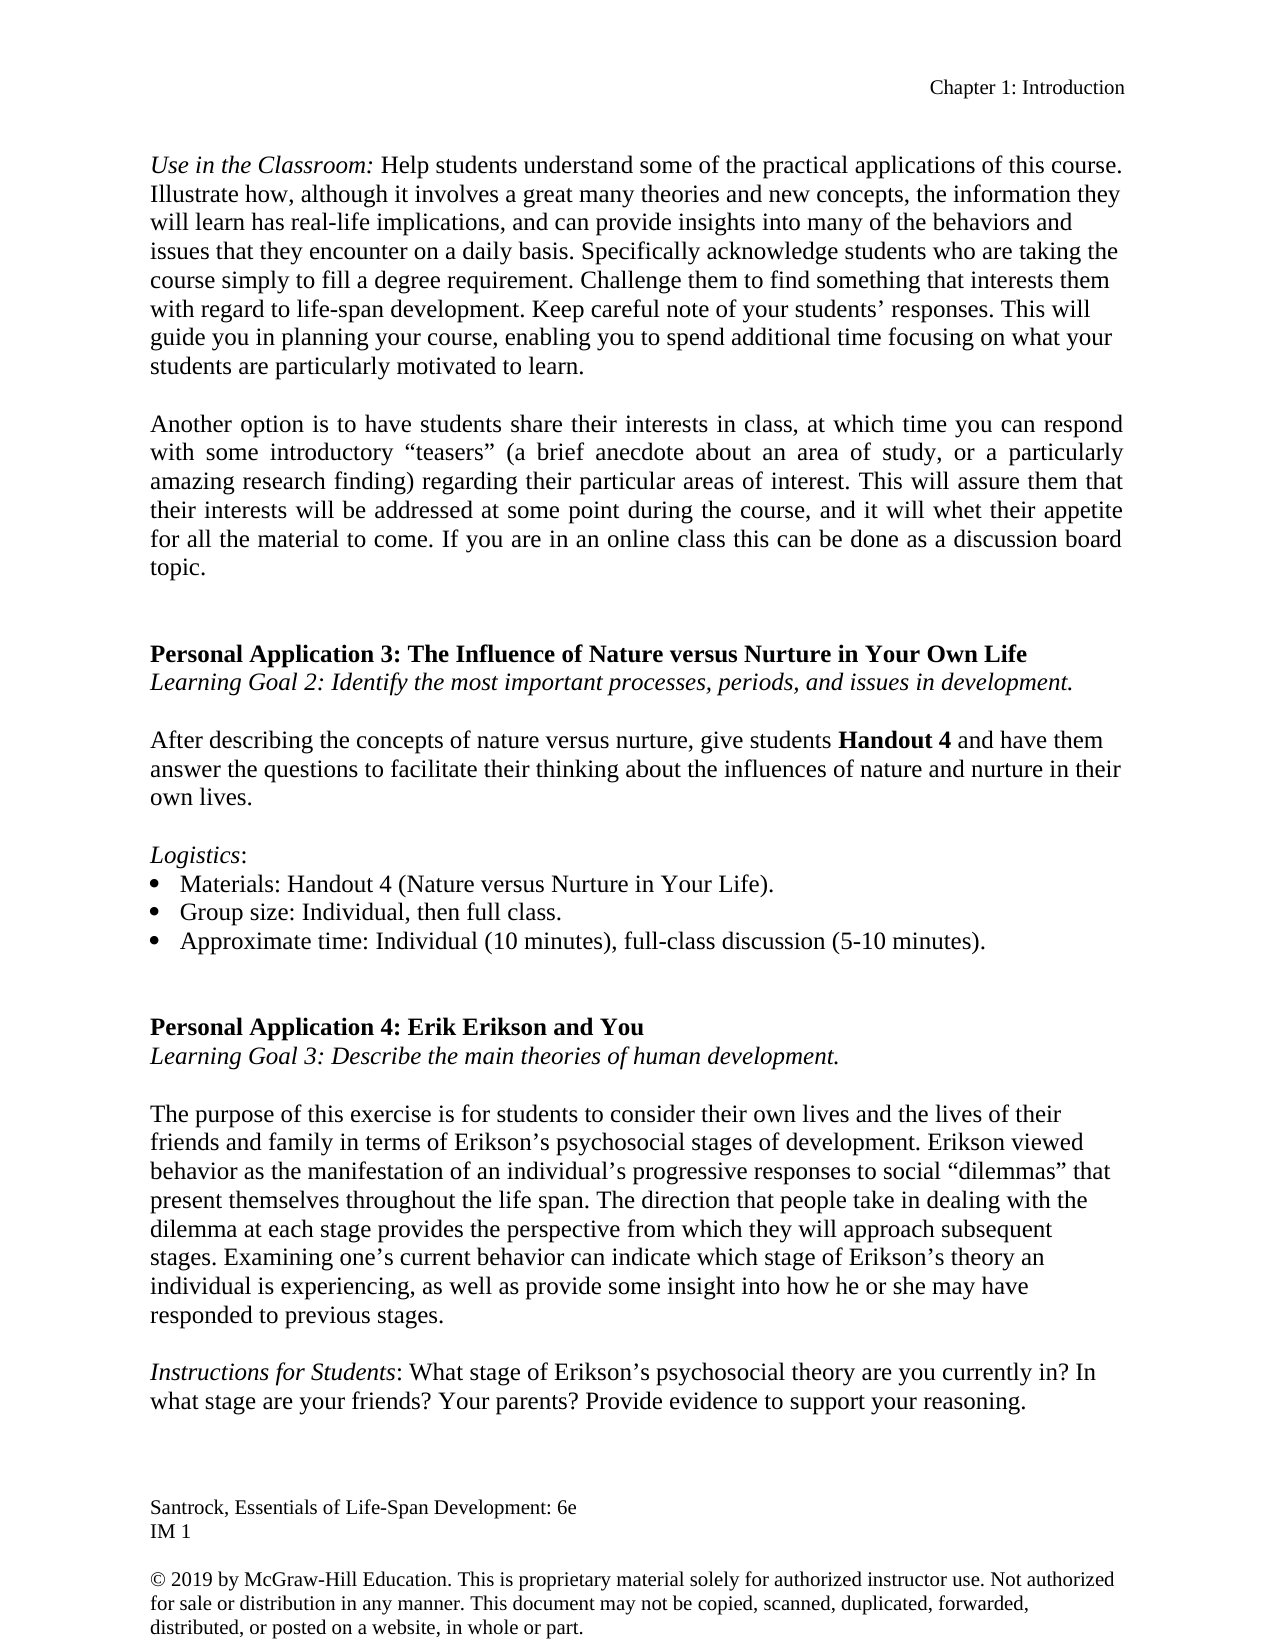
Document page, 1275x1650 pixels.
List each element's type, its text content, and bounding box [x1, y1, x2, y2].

text Personal Application 3: The Influence of Nature versus Nurture in Your Own Life [150, 639, 1125, 667]
text Learning Goal 2: Identify the most important processes, periods, and issues in development. [150, 667, 1125, 696]
text The purpose of this exercise is for students to consider their own lives and the lives of their friends and family in terms of Erikson’s psychosocial stages of development. Erikson viewed behavior as the manifestation of an individual’s progressive responses to social “dilemmas” that present themselves throughout the life span. The direction that people take in dealing with the dilemma at each stage provides the perspective from which they will approach subsequent stages. Examining one’s current behavior can indicate which stage of Erikson’s theory an individual is experiencing, as well as provide some insight into how he or she may have responded to previous stages. [150, 1099, 1125, 1329]
text After describing the concepts of nature versus nurture, give students Handout 4 and have them answer the questions to facilitate their thinking about the influences of nature and nurture in their own lives. [150, 725, 1125, 811]
list Materials: Handout 4 (Nature versus Nurture in Your Life). [150, 869, 1125, 897]
text Learning Goal 3: Describe the main theories of human development. [150, 1041, 1125, 1070]
text Use in the Classroom: Help students understand some of the practical applications of this course. Illustrate how, although it involves a great many theories and new concepts, the information they will learn has real-life implications, and can provide insights into many of the behaviors and issues that they encounter on a daily basis. Specifically acknowledge students who are taking the course simply to fill a degree requirement. Challenge them to find something that interests them with regard to life-span development. Keep careful note of your students’ responses. This will guide you in planning your course, enabling you to spend additional time focusing on what your students are particularly motivated to learn. [150, 150, 1125, 380]
list Approximate time: Individual (10 minutes), full-class discussion (5-10 minutes). [150, 926, 1125, 955]
list Group size: Individual, then full class. [150, 897, 1125, 926]
text Personal Application 4: Erik Erikson and You [150, 1012, 1125, 1041]
text Instructions for Students: What stage of Erikson’s psychosocial theory are you currently in? In what stage are your friends? Your parents? Provide evidence to support your reasoning. [150, 1357, 1125, 1415]
text Another option is to have students share their interests in class, at which time you can respond with some introductory “teasers” (a brief anecdote about an area of study, or a particularly amazing research finding) regarding their particular areas of interest. This will assure them that their interests will be addressed at some point during the course, and it will whet their appetite for all the material to come. If you are in an online class this can be done as a discussion board topic. [150, 409, 1125, 581]
text Logistics: [150, 840, 1125, 869]
